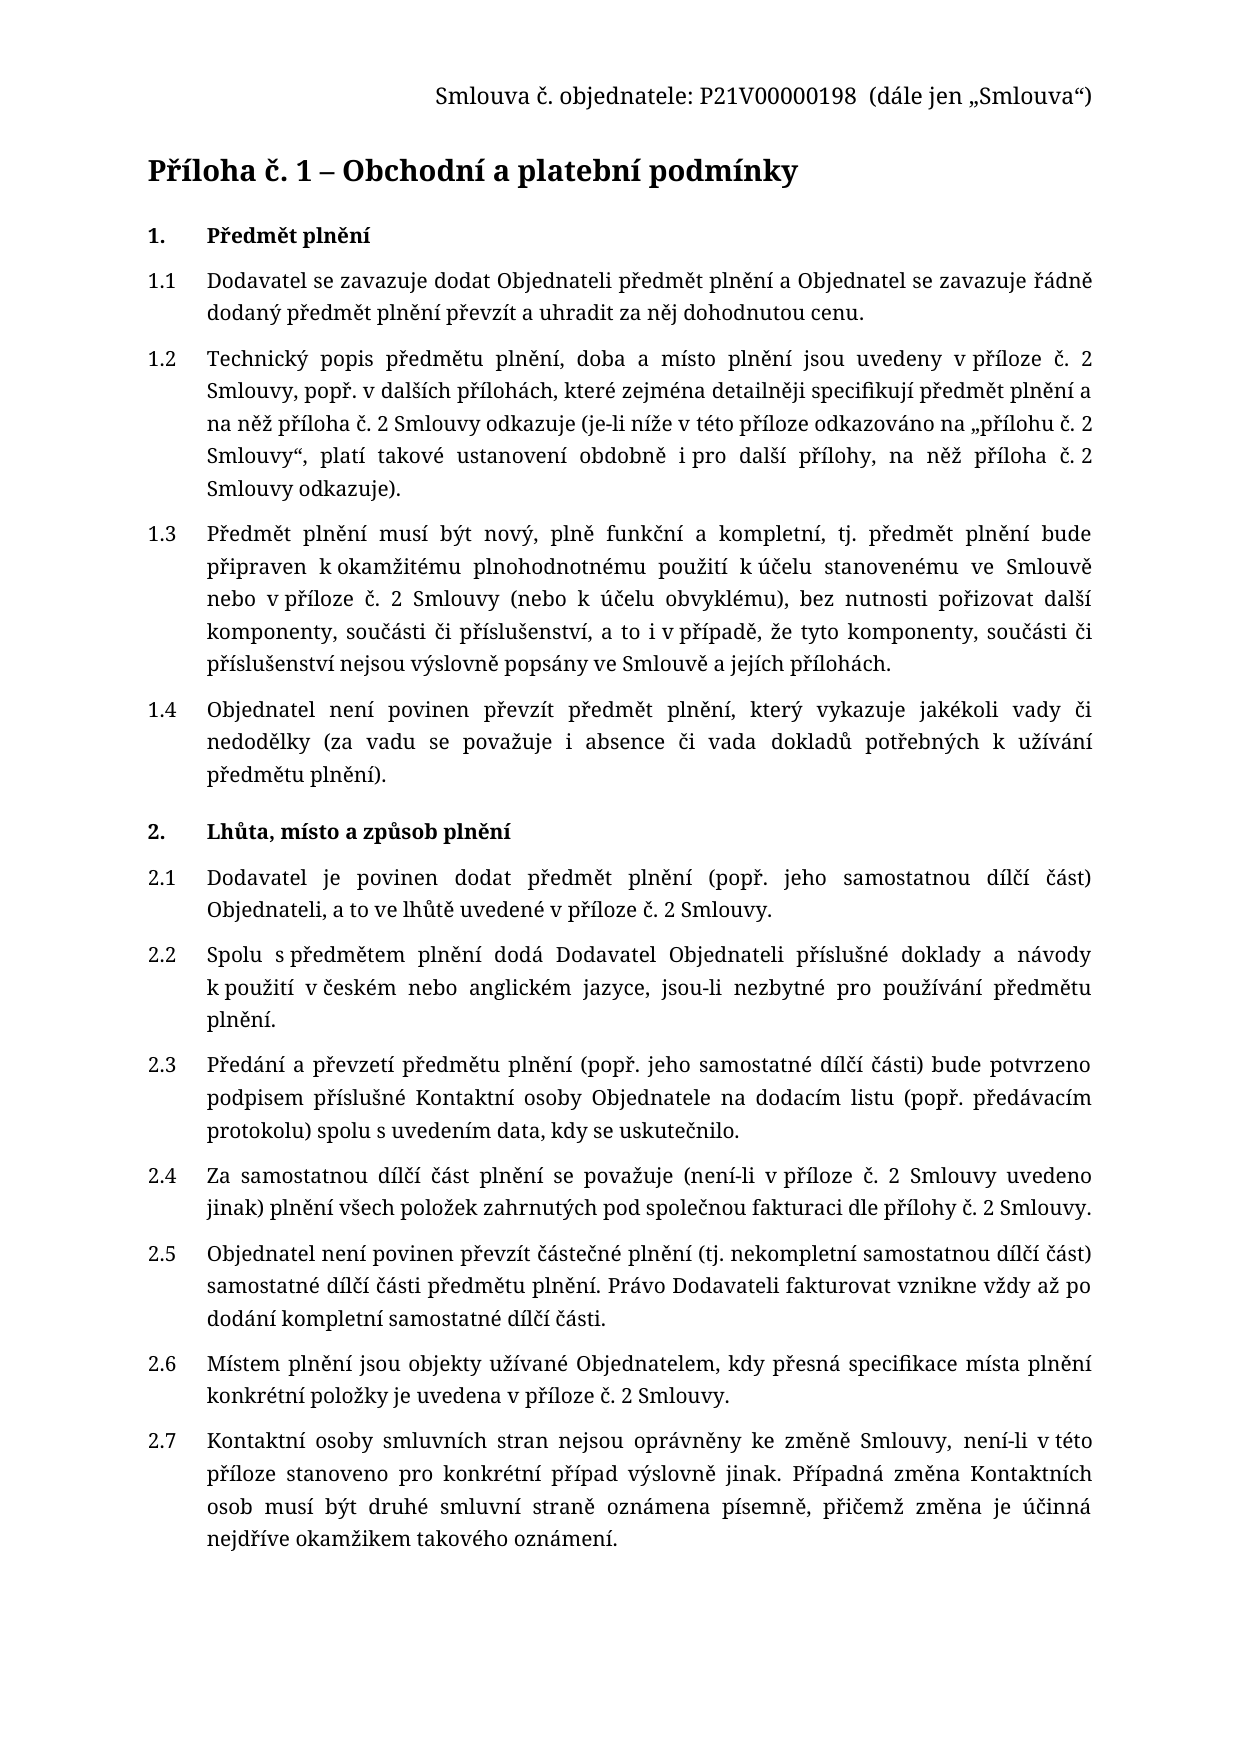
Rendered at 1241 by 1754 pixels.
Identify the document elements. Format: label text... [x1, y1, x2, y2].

text Příloha č. 1 – Obchodní a platební podmínky [148, 150, 1093, 190]
list Lhůta, místo a způsob plnění [148, 817, 1093, 846]
list Spolu s předmětem plnění dodá Dodavatel Objednateli příslušné doklady a návody k použití v českém nebo anglickém jazyce, jsou-li nezbytné pro používání předmětu plnění. [148, 940, 1093, 1034]
list Předmět plnění musí být nový, plně funkční a kompletní, tj. předmět plnění bude připraven k okamžitému plnohodnotnému použití k účelu stanovenému ve Smlouvě nebo v příloze č. 2 Smlouvy (nebo k účelu obvyklému), bez nutnosti pořizovat další komponenty, součásti či příslušenství, a to i v případě, že tyto komponenty, součásti či příslušenství nejsou výslovně popsány ve Smlouvě a jejích přílohách. [148, 519, 1093, 678]
list Dodavatel je povinen dodat předmět plnění (popř. jeho samostatnou dílčí část) Objednateli, a to ve lhůtě uvedené v příloze č. 2 Smlouvy. [148, 863, 1093, 924]
list Předání a převzetí předmětu plnění (popř. jeho samostatné dílčí části) bude potvrzeno podpisem příslušné Kontaktní osoby Objednatele na dodacím listu (popř. předávacím protokolu) spolu s uvedením data, kdy se uskutečnilo. [148, 1051, 1093, 1144]
list Objednatel není povinen převzít částečné plnění (tj. nekompletní samostatnou dílčí část) samostatné dílčí části předmětu plnění. Právo Dodavateli fakturovat vznikne vždy až po dodání kompletní samostatné dílčí části. [148, 1239, 1093, 1332]
list Za samostatnou dílčí část plnění se považuje (není-li v příloze č. 2 Smlouvy uvedeno jinak) plnění všech položek zahrnutých pod společnou fakturaci dle přílohy č. 2 Smlouvy. [148, 1161, 1093, 1222]
list Místem plnění jsou objekty užívané Objednatelem, kdy přesná specifikace místa plnění konkrétní položky je uvedena v příloze č. 2 Smlouvy. [148, 1349, 1093, 1410]
list Technický popis předmětu plnění, doba a místo plnění jsou uvedeny v příloze č. 2 Smlouvy, popř. v dalších přílohách, které zejména detailněji specifikují předmět plnění a na něž příloha č. 2 Smlouvy odkazuje (je-li níže v této příloze odkazováno na „přílohu č. 2 Smlouvy“, platí takové ustanovení obdobně i pro další přílohy, na něž příloha č. 2 Smlouvy odkazuje). [148, 344, 1093, 502]
list Objednatel není povinen převzít předmět plnění, který vykazuje jakékoli vady či nedodělky (za vadu se považuje i absence či vada dokladů potřebných k užívání předmětu plnění). [148, 695, 1093, 788]
list Kontaktní osoby smluvních stran nejsou oprávněny ke změně Smlouvy, není-li v této příloze stanoveno pro konkrétní případ výslovně jinak. Případná změna Kontaktních osob musí být druhé smluvní straně oznámena písemně, přičemž změna je účinná nejdříve okamžikem takového oznámení. [148, 1427, 1093, 1553]
list Dodavatel se zavazuje dodat Objednateli předmět plnění a Objednatel se zavazuje řádně dodaný předmět plnění převzít a uhradit za něj dohodnutou cenu. [148, 266, 1093, 327]
list Předmět plnění [148, 221, 1093, 249]
